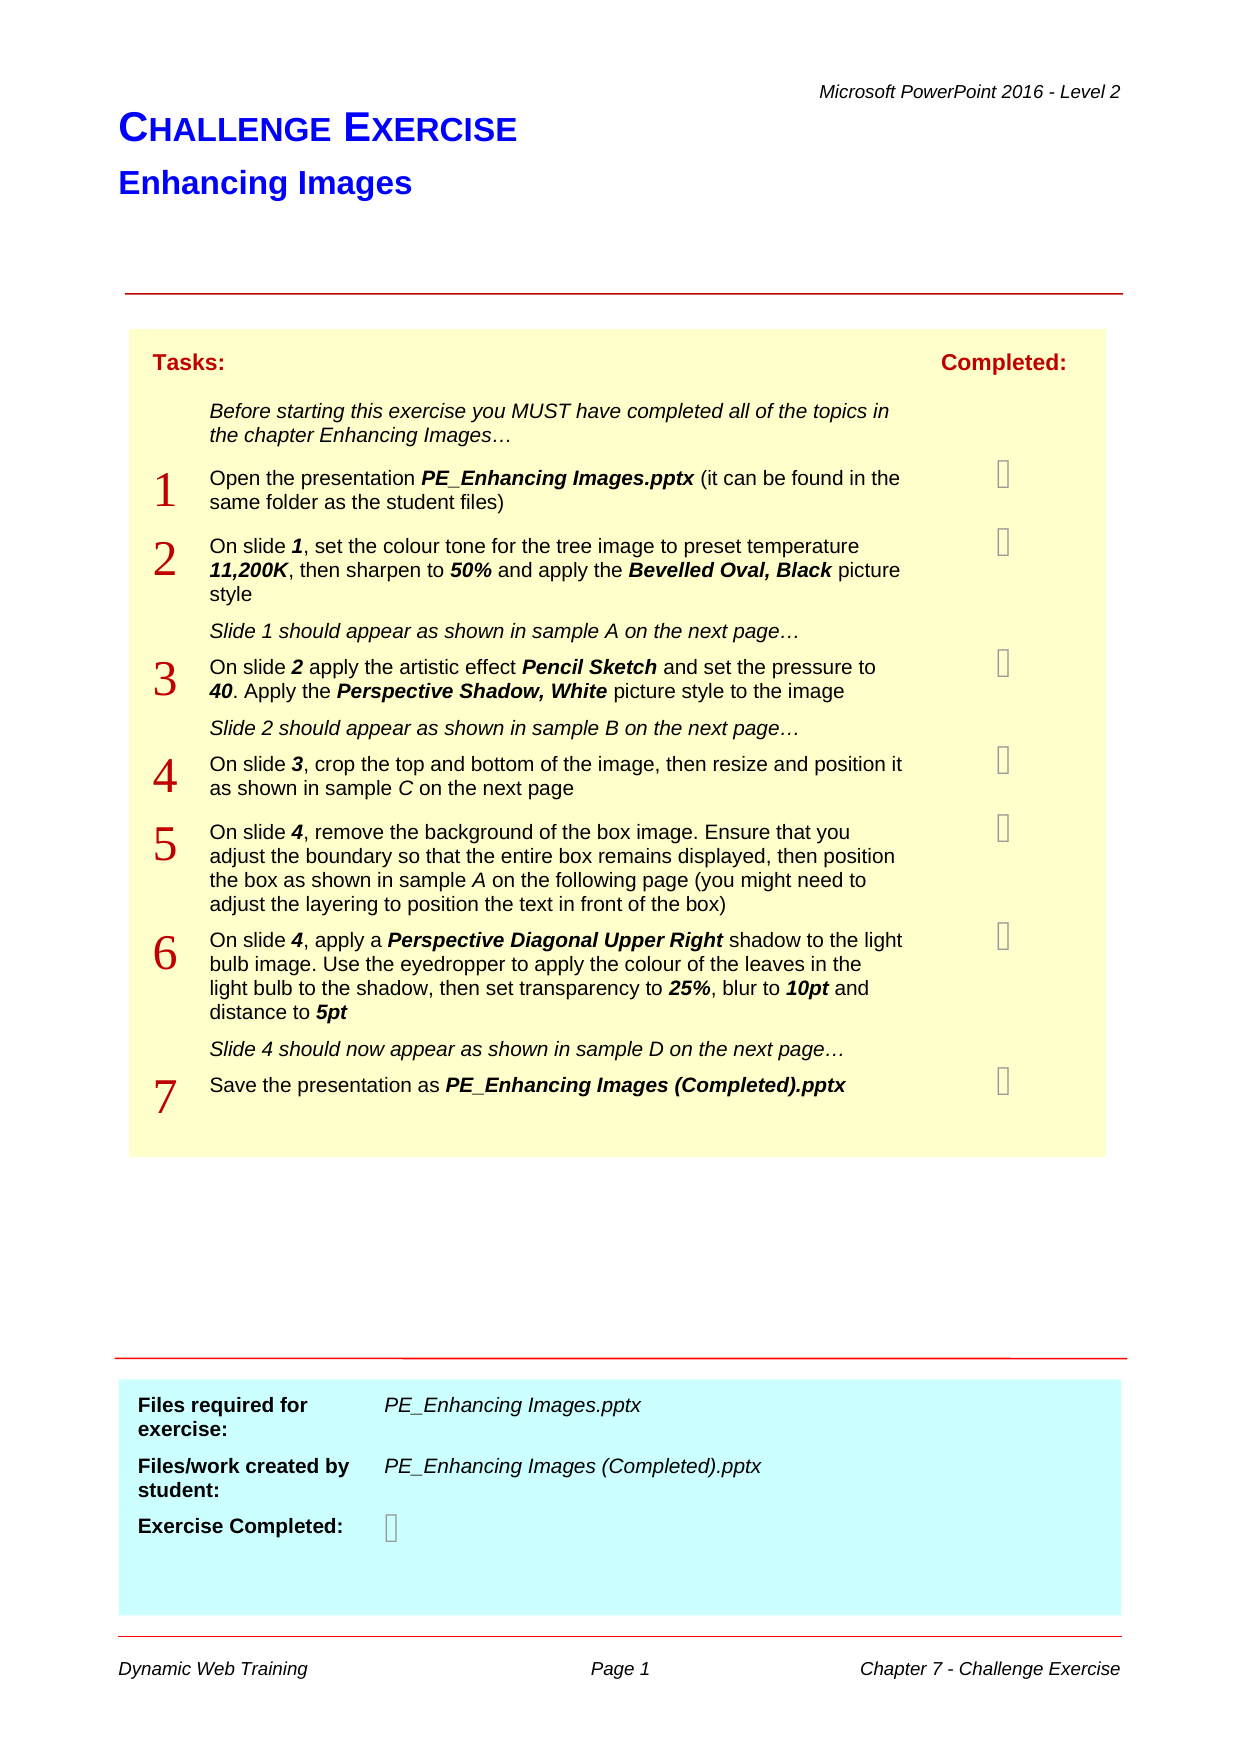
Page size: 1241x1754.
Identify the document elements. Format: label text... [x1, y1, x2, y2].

text Enhancing Images [118, 163, 1122, 202]
subtitle Challenge Exercise [118, 103, 1122, 151]
